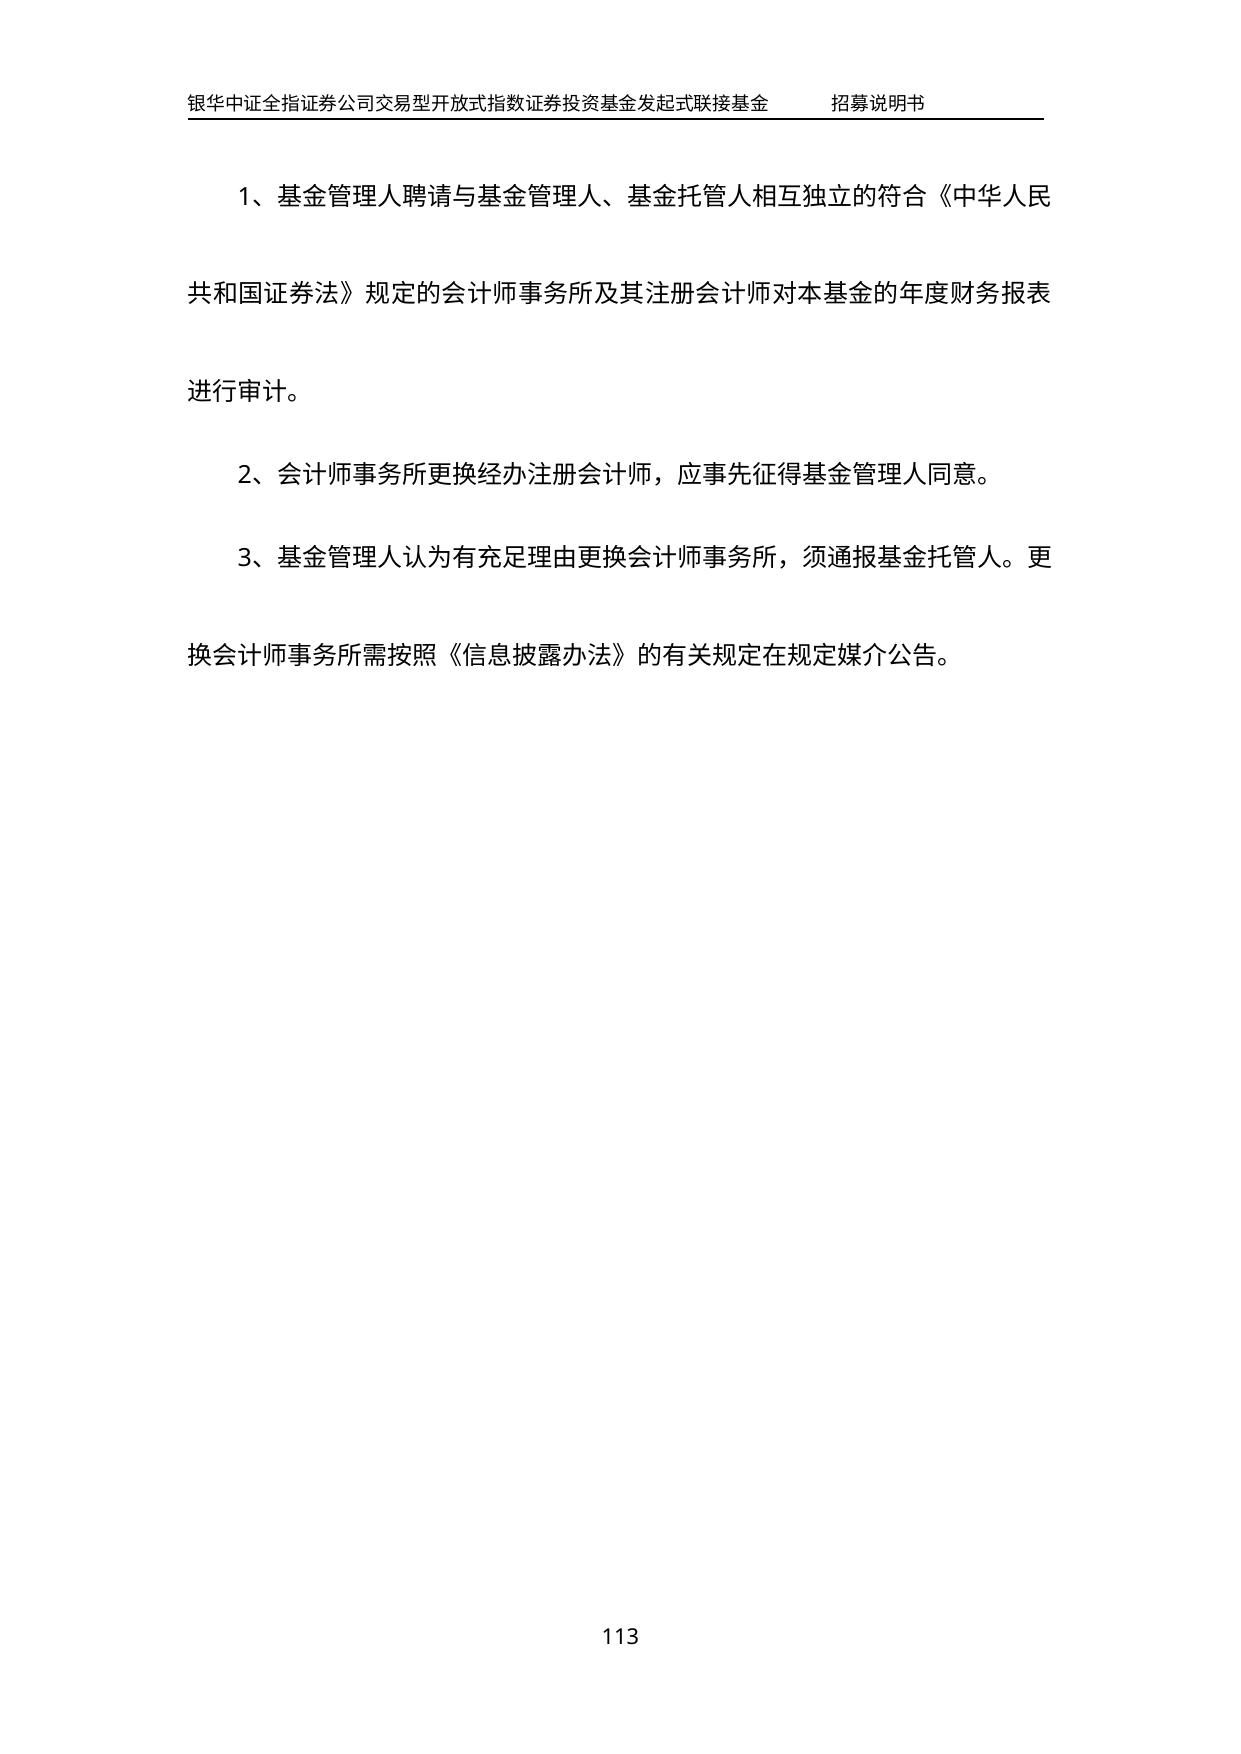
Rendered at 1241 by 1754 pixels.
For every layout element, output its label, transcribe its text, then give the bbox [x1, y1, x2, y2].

text 1、基金管理人聘请与基金管理人、基金托管人相互独立的符合《中华人民共和国证券法》规定的会计师事务所及其注册会计师对本基金的年度财务报表进行审计。 [187, 162, 1053, 422]
text 3、基金管理人认为有充足理由更换会计师事务所，须通报基金托管人。更换会计师事务所需按照《信息披露办法》的有关规定在规定媒介公告。 [187, 523, 1053, 686]
text 2、会计师事务所更换经办注册会计师，应事先征得基金管理人同意。 [187, 440, 1053, 505]
